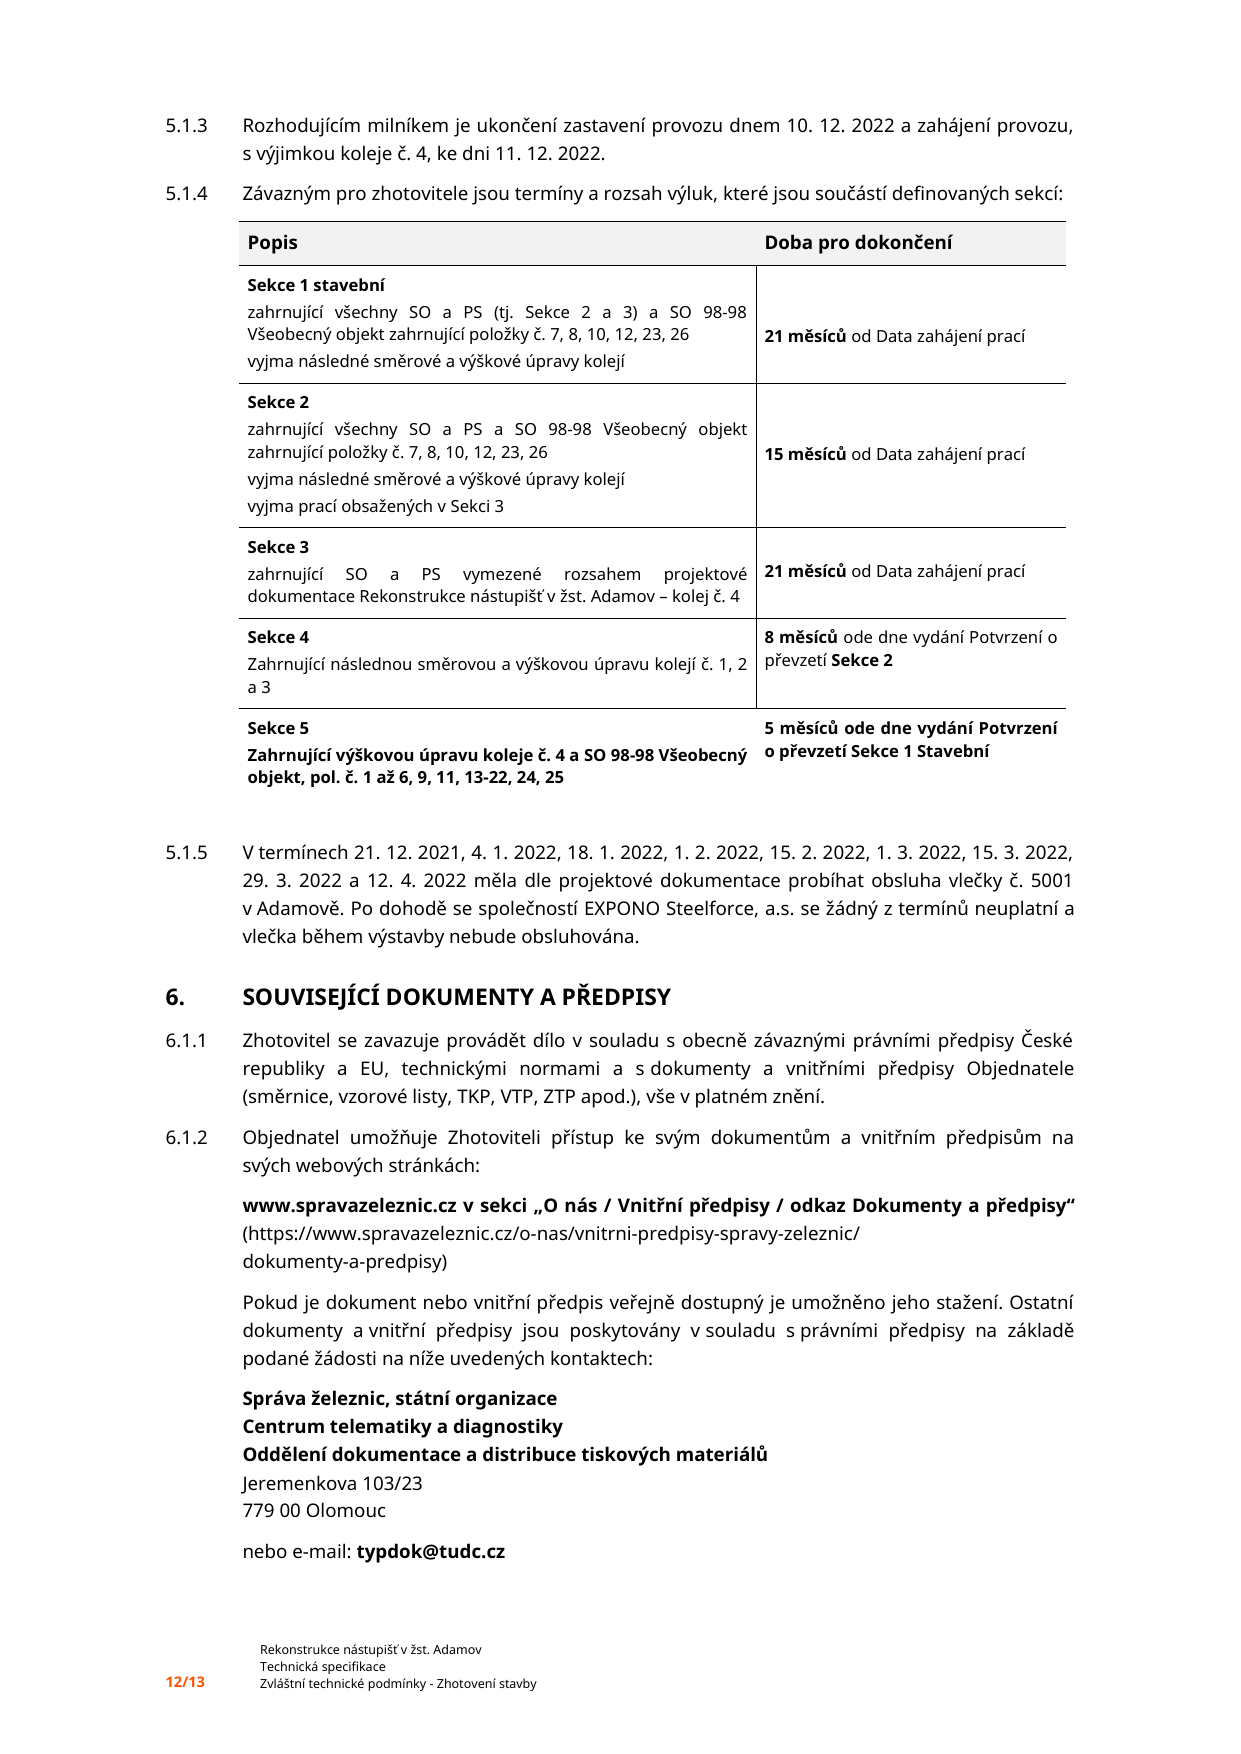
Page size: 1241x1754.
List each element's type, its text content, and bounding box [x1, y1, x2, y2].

table_cell Sekce 1 stavební zahrnující všechny SO a PS (tj. Sekce 2 a 3) a SO 98-98 Všeobecný objekt zahrnující položky č. 7, 8, 10, 12, 23, 26 vyjma následné směrové a výškové úpravy kolejí [239, 266, 756, 383]
text 779 00 Olomouc [242, 1498, 1075, 1523]
text Správa železnic, státní organizace [242, 1386, 1075, 1411]
text V termínech 21. 12. 2021, 4. 1. 2022, 18. 1. 2022, 1. 2. 2022, 15. 2. 2022, 1. 3. 2022, 15. 3. 2022, 29. 3. 2022 a 12. 4. 2022 měla dle projektové dokumentace probíhat obsluha vlečky č. 5001 v Adamově. Po dohodě se společností EXPONO Steelforce, a.s. se žádný z termínů neuplatní a vlečka během výstavby nebude obsluhována. [165, 839, 1075, 949]
table_cell Sekce 4 Zahrnující následnou směrovou a výškovou úpravu kolejí č. 1, 2 a 3 [239, 619, 756, 708]
text Zhotovitel se zavazuje provádět dílo v souladu s obecně závaznými právními předpisy České republiky a EU, technickými normami a s dokumenty a vnitřními předpisy Objednatele (směrnice, vzorové listy, TKP, VTP, ZTP apod.), vše v platném znění. [165, 1027, 1075, 1109]
table_cell 21 měsíců od Data zahájení prací [757, 266, 1066, 383]
text Pokud je dokument nebo vnitřní předpis veřejně dostupný je umožněno jeho stažení. Ostatní dokumenty a vnitřní předpisy jsou poskytovány v souladu s právními předpisy na základě podané žádosti na níže uvedených kontaktech: [242, 1289, 1075, 1371]
table_cell Sekce 2 zahrnující všechny SO a PS a SO 98-98 Všeobecný objekt zahrnující položky č. 7, 8, 10, 12, 23, 26 vyjma následné směrové a výškové úpravy kolejí vyjma prací obsažených v Sekci 3 [239, 384, 756, 527]
table_header Popis [239, 222, 756, 265]
table_cell 5 měsíců ode dne vydání Potvrzení o převzetí Sekce 1 Stavební [756, 709, 1066, 799]
text Rozhodujícím milníkem je ukončení zastavení provozu dnem 10. 12. 2022 a zahájení provozu, s výjimkou koleje č. 4, ke dni 11. 12. 2022. [165, 112, 1075, 166]
text Závazným pro zhotovitele jsou termíny a rozsah výluk, které jsou součástí definovaných sekcí: [165, 181, 1075, 206]
text SOUVISEJÍCÍ DOKUMENTY A PŘEDPISY [165, 981, 1075, 1012]
text Oddělení dokumentace a distribuce tiskových materiálů [242, 1442, 1075, 1467]
table_cell Sekce 5 Zahrnující výškovou úpravu koleje č. 4 a SO 98-98 Všeobecný objekt, pol. č. 1 až 6, 9, 11, 13-22, 24, 25 [239, 709, 756, 799]
text Objednatel umožňuje Zhotoviteli přístup ke svým dokumentům a vnitřním předpisům na svých webových stránkách: [165, 1124, 1075, 1178]
text nebo e-mail: typdok@tudc.cz [242, 1538, 1075, 1564]
text Centrum telematiky a diagnostiky [242, 1414, 1075, 1439]
text Jeremenkova 103/23 [242, 1470, 1075, 1495]
text www.spravazeleznic.cz v sekci „O nás / Vnitřní předpisy / odkaz Dokumenty a předpisy“ (https://www.spravazeleznic.cz/o-nas/vnitrni-predpisy-spravy-zeleznic/ dokumenty-a-predpisy) [242, 1193, 1075, 1274]
table_cell 15 měsíců od Data zahájení prací [757, 384, 1066, 527]
table_cell 8 měsíců ode dne vydání Potvrzení o převzetí Sekce 2 [757, 619, 1066, 708]
table_cell Sekce 3 zahrnující SO a PS vymezené rozsahem projektové dokumentace Rekonstrukce nástupišť v žst. Adamov – kolej č. 4 [239, 528, 756, 618]
table_cell 21 měsíců od Data zahájení prací [757, 528, 1066, 618]
table_header Doba pro dokončení [756, 222, 1066, 265]
